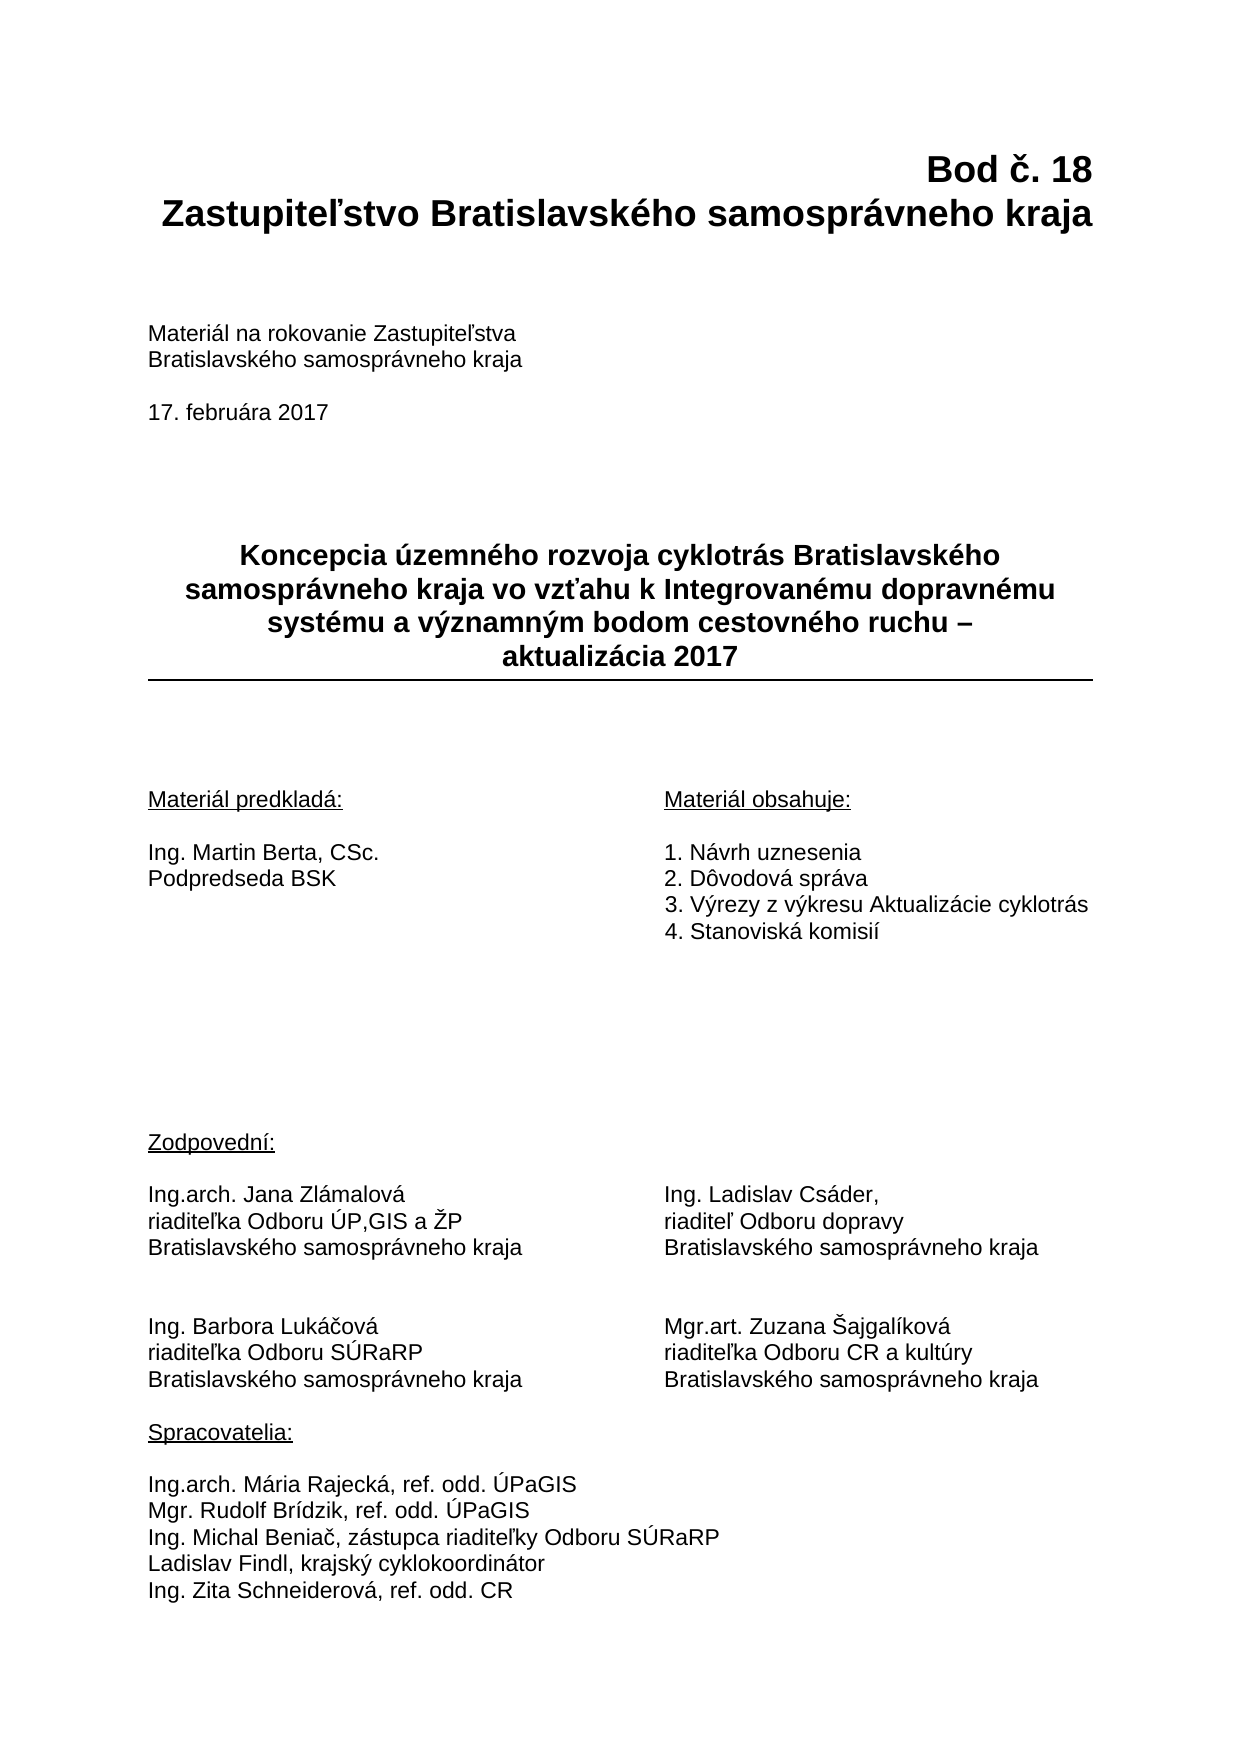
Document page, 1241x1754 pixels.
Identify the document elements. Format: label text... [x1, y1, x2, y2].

text Ing. Zita Schneiderová, ref. odd. CR [148, 1577, 1093, 1603]
text Materiál predkladá: Materiál obsahuje: [148, 786, 1093, 812]
text Mgr. Rudolf Brídzik, ref. odd. ÚPaGIS [148, 1497, 1093, 1524]
text Bratislavského samosprávneho kraja Bratislavského samosprávneho kraja [148, 1366, 1093, 1392]
text Ing.arch. Jana Zlámalová Ing. Ladislav Csáder, [148, 1181, 1093, 1208]
text riaditeľka Odboru SÚRaRP riaditeľka Odboru CR a kultúry [148, 1339, 1093, 1366]
text Koncepcia územného rozvoja cyklotrás Bratislavského samosprávneho kraja vo vzťahu k Integrovanému dopravnému systému a významným bodom cestovného ruchu – [148, 538, 1093, 639]
text Ing.arch. Mária Rajecká, ref. odd. ÚPaGIS [148, 1471, 1093, 1497]
text Bod č. 18 [148, 148, 1093, 191]
text 4. Stanoviská komisií [664, 918, 1093, 944]
text Ing. Michal Beniač, zástupca riaditeľky Odboru SÚRaRP [148, 1524, 1093, 1550]
text aktualizácia 2017 [148, 639, 1093, 672]
text Materiál na rokovanie Zastupiteľstva [148, 320, 1093, 346]
text 17. februára 2017 [148, 399, 1093, 426]
text 3. Výrezy z výkresu Aktualizácie cyklotrás [664, 891, 1093, 918]
text Zastupiteľstvo Bratislavského samosprávneho kraja [148, 191, 1093, 234]
text Ing. Barbora Lukáčová Mgr.art. Zuzana Šajgalíková [148, 1313, 1093, 1339]
text Podpredseda BSK 2. Dôvodová správa [148, 865, 1093, 891]
text Ladislav Findl, krajský cyklokoordinátor [148, 1550, 1093, 1577]
text Ing. Martin Berta, CSc. 1. Návrh uznesenia [148, 839, 1093, 865]
text Bratislavského samosprávneho kraja Bratislavského samosprávneho kraja [148, 1234, 1093, 1260]
text Bratislavského samosprávneho kraja [148, 346, 1093, 373]
text Spracovatelia: [148, 1418, 1093, 1445]
text riaditeľka Odboru ÚP,GIS a ŽP riaditeľ Odboru dopravy [148, 1208, 1093, 1234]
text Zodpovední: [148, 1128, 1093, 1155]
